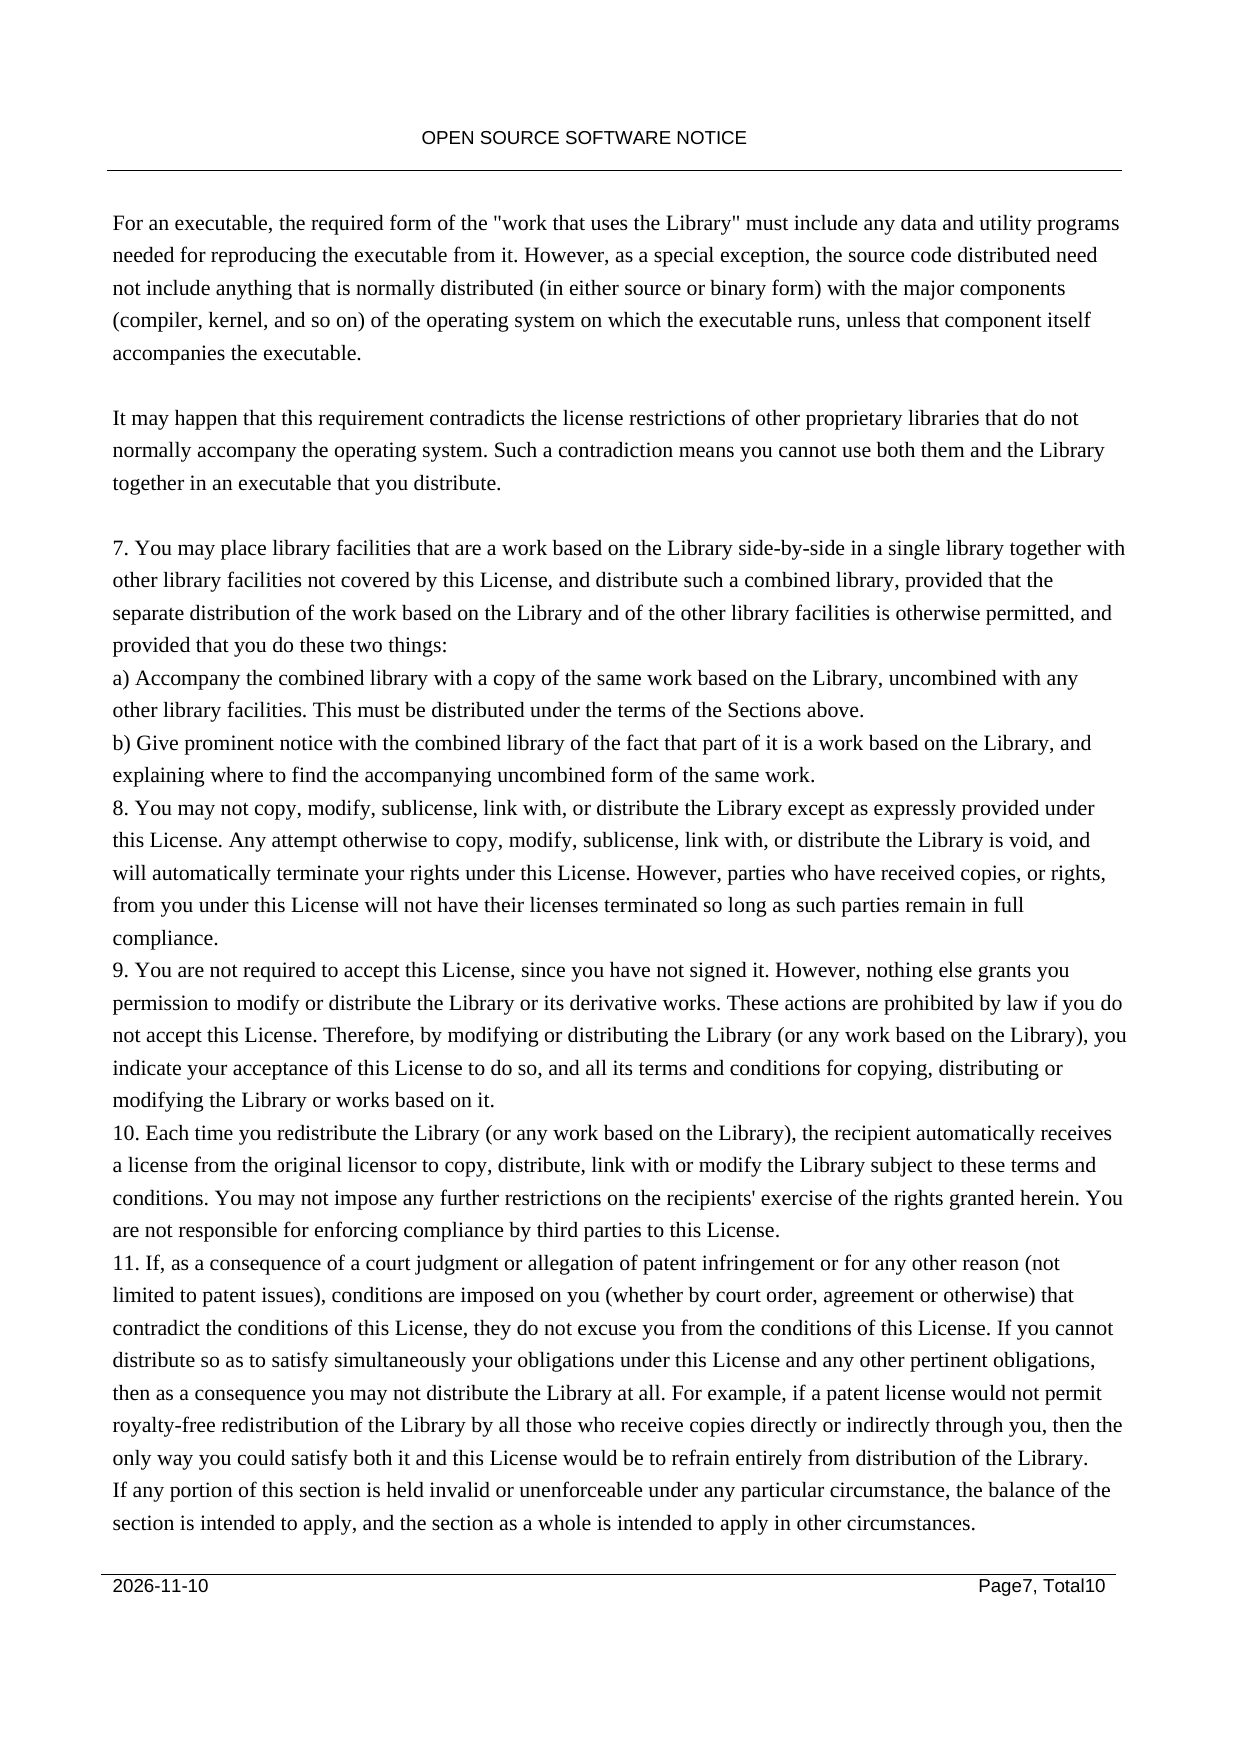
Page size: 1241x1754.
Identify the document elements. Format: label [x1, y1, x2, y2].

text [112, 206, 1128, 1539]
